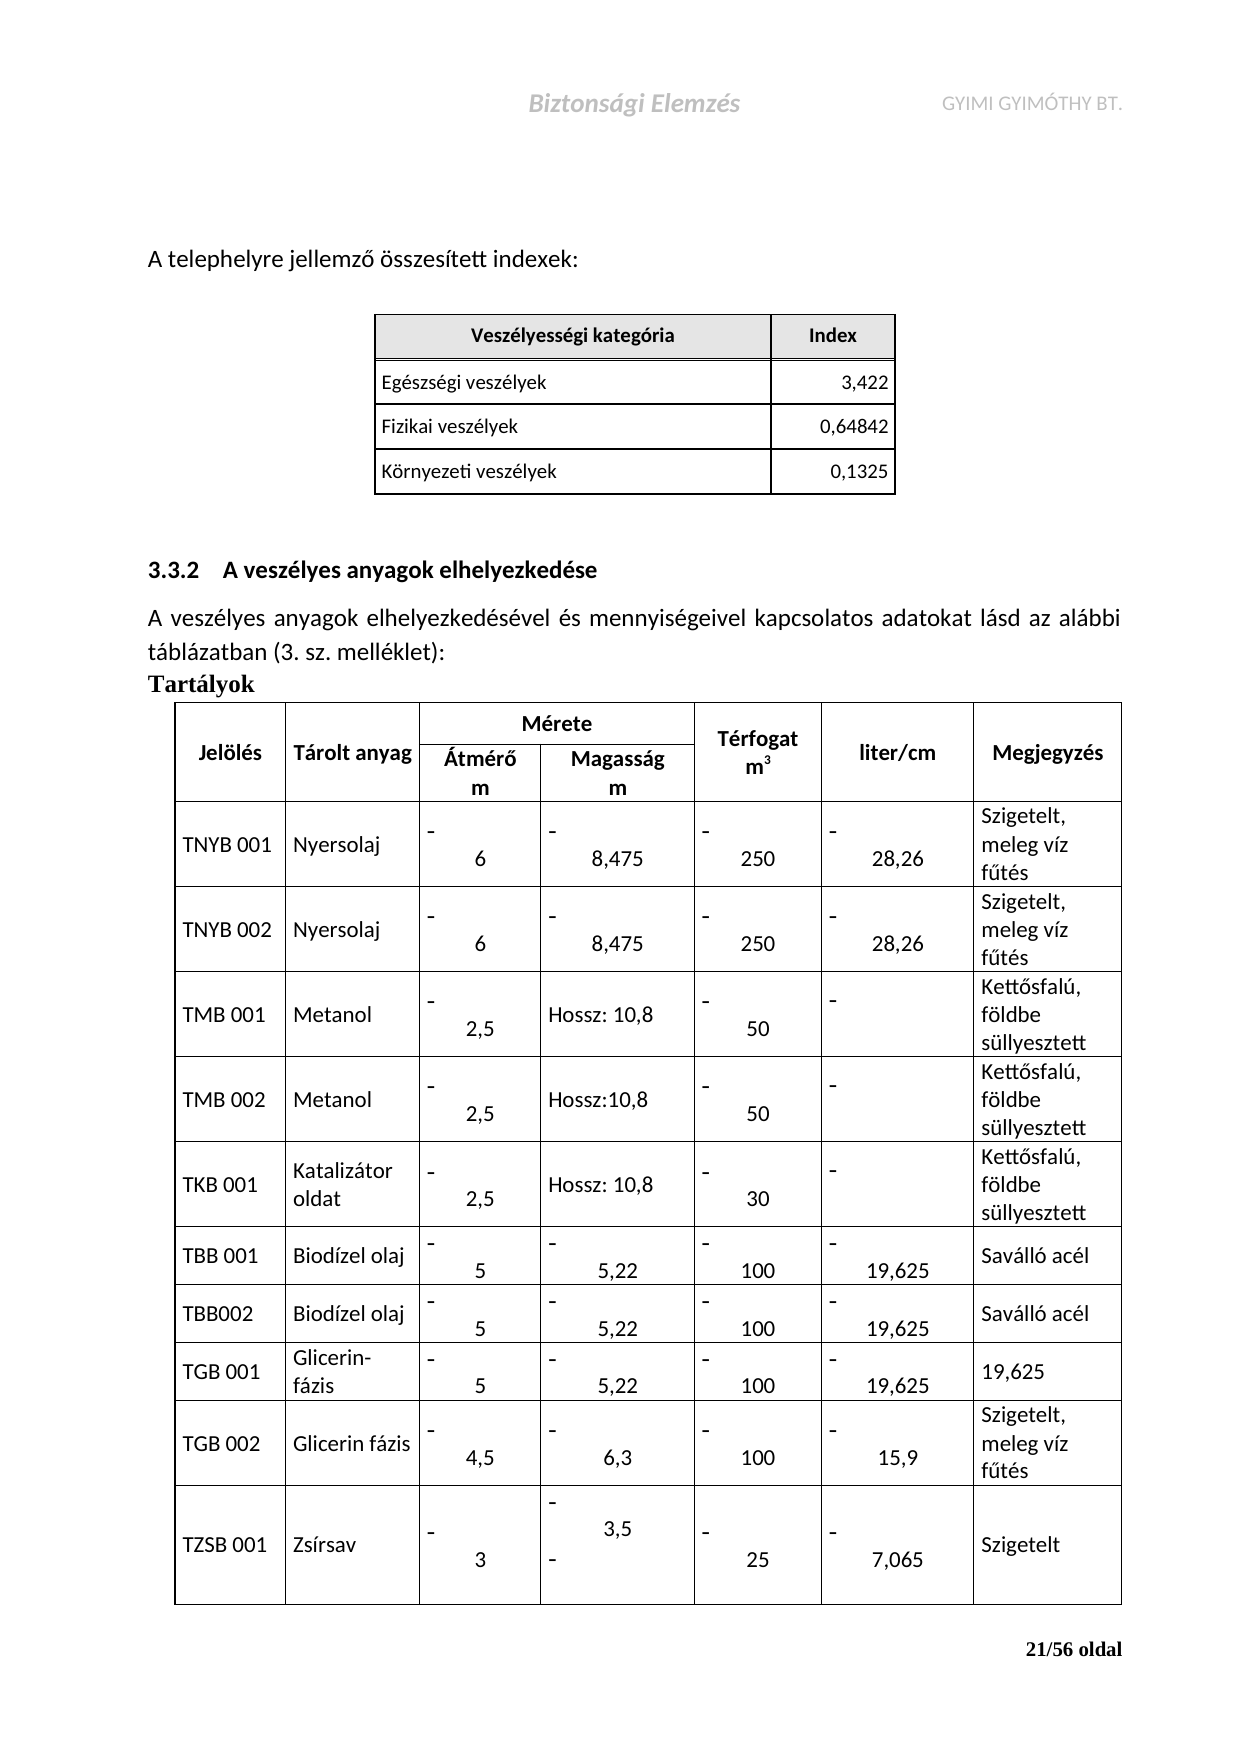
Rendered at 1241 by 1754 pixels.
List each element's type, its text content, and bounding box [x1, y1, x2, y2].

table_cell Nyersolaj [286, 887, 419, 971]
table_cell [822, 972, 973, 1056]
table_cell Biodízel olaj [286, 1227, 419, 1284]
table_cell 5 [420, 1227, 540, 1284]
table_cell 100 [695, 1401, 821, 1485]
text A veszélyes anyagok elhelyezkedésével és mennyiségeivel kapcsolatos adatokat lásd az alábbi táblázatban (3. sz. melléklet): [148, 602, 1122, 666]
table_cell Átmérő m [420, 745, 540, 801]
table_cell 50 [695, 972, 821, 1056]
table_cell 0,1325 [772, 450, 894, 493]
table_cell Hossz: 10,8 [541, 1142, 694, 1226]
table_header Térfogat m3 [695, 703, 821, 801]
table_header Jelölés [176, 703, 285, 801]
table_cell 3,5 [541, 1486, 694, 1603]
table_header liter/cm [822, 703, 973, 801]
table_cell TNYB 001 [176, 802, 285, 886]
table_cell Szigetelt, meleg víz fűtés [974, 887, 1121, 971]
table_cell 5,22 [541, 1227, 694, 1284]
table_cell TGB 002 [176, 1401, 285, 1485]
subtitle A veszélyes anyagok elhelyezkedése [148, 554, 1122, 585]
table_cell TZSB 001 [176, 1486, 285, 1603]
table_cell TBB002 [176, 1285, 285, 1342]
table_cell Zsírsav [286, 1486, 419, 1603]
table_header Tárolt anyag [286, 703, 419, 801]
table_cell 8,475 [541, 802, 694, 886]
table_cell Saválló acél [974, 1285, 1121, 1342]
table_cell 50 [695, 1057, 821, 1141]
table_header Index [772, 315, 894, 358]
table_cell Szigetelt [974, 1486, 1121, 1603]
table_cell 19,625 [822, 1285, 973, 1342]
table_cell [822, 1057, 973, 1141]
table_cell 100 [695, 1285, 821, 1342]
table_cell 100 [695, 1343, 821, 1399]
table_cell Kettősfalú, földbe süllyesztett [974, 1142, 1121, 1226]
table_cell 3 [420, 1486, 540, 1603]
table_cell 4,5 [420, 1401, 540, 1485]
table_cell 5 [420, 1343, 540, 1399]
table_cell 0,64842 [772, 405, 894, 448]
table_cell Metanol [286, 972, 419, 1056]
table_cell 8,475 [541, 887, 694, 971]
table_cell Hossz: 10,8 [541, 972, 694, 1056]
table_cell 19,625 [974, 1343, 1121, 1399]
table_cell TGB 001 [176, 1343, 285, 1399]
table_cell 2,5 [420, 1142, 540, 1226]
table_header Mérete [420, 703, 694, 743]
table_cell 2,5 [420, 1057, 540, 1141]
table_cell Magasság m [541, 745, 694, 801]
table_cell Saválló acél [974, 1227, 1121, 1284]
table_header Megjegyzés [974, 703, 1121, 801]
table_cell TNYB 002 [176, 887, 285, 971]
table_cell Katalizátor oldat [286, 1142, 419, 1226]
table_cell 2,5 [420, 972, 540, 1056]
table_cell Fizikai veszélyek [376, 405, 770, 448]
table_cell Nyersolaj [286, 802, 419, 886]
table_cell 6 [420, 802, 540, 886]
table_cell Szigetelt, meleg víz fűtés [974, 802, 1121, 886]
table_cell 100 [695, 1227, 821, 1284]
table_cell Glicerin fázis [286, 1401, 419, 1485]
table_cell 28,26 [822, 802, 973, 886]
table_cell TMB 001 [176, 972, 285, 1056]
table_cell [822, 1142, 973, 1226]
table_cell TMB 002 [176, 1057, 285, 1141]
table_cell 5,22 [541, 1343, 694, 1399]
text A telephelyre jellemző összesített indexek: [148, 244, 1122, 274]
table_cell 19,625 [822, 1227, 973, 1284]
table_cell 250 [695, 887, 821, 971]
table_cell 19,625 [822, 1343, 973, 1399]
table_cell 25 [695, 1486, 821, 1603]
table_cell 15,9 [822, 1401, 973, 1485]
table_cell 3,422 [772, 361, 894, 403]
table_cell Környezeti veszélyek [376, 450, 770, 493]
table_cell TKB 001 [176, 1142, 285, 1226]
table_cell TBB 001 [176, 1227, 285, 1284]
table_cell 6 [420, 887, 540, 971]
text Tartályok [148, 669, 1122, 698]
table_cell Szigetelt, meleg víz fűtés [974, 1401, 1121, 1485]
table_cell 30 [695, 1142, 821, 1226]
table_cell Egészségi veszélyek [376, 361, 770, 403]
table_cell Kettősfalú, földbe süllyesztett [974, 972, 1121, 1056]
table_cell Biodízel olaj [286, 1285, 419, 1342]
table_cell 5 [420, 1285, 540, 1342]
table_cell Metanol [286, 1057, 419, 1141]
table_cell Hossz:10,8 [541, 1057, 694, 1141]
table_cell Glicerin-fázis [286, 1343, 419, 1399]
table_cell Kettősfalú, földbe süllyesztett [974, 1057, 1121, 1141]
table_cell 28,26 [822, 887, 973, 971]
table_cell 250 [695, 802, 821, 886]
table_cell 7,065 [822, 1486, 973, 1603]
table_header Veszélyességi kategória [376, 315, 770, 358]
table_cell 6,3 [541, 1401, 694, 1485]
table_cell 5,22 [541, 1285, 694, 1342]
